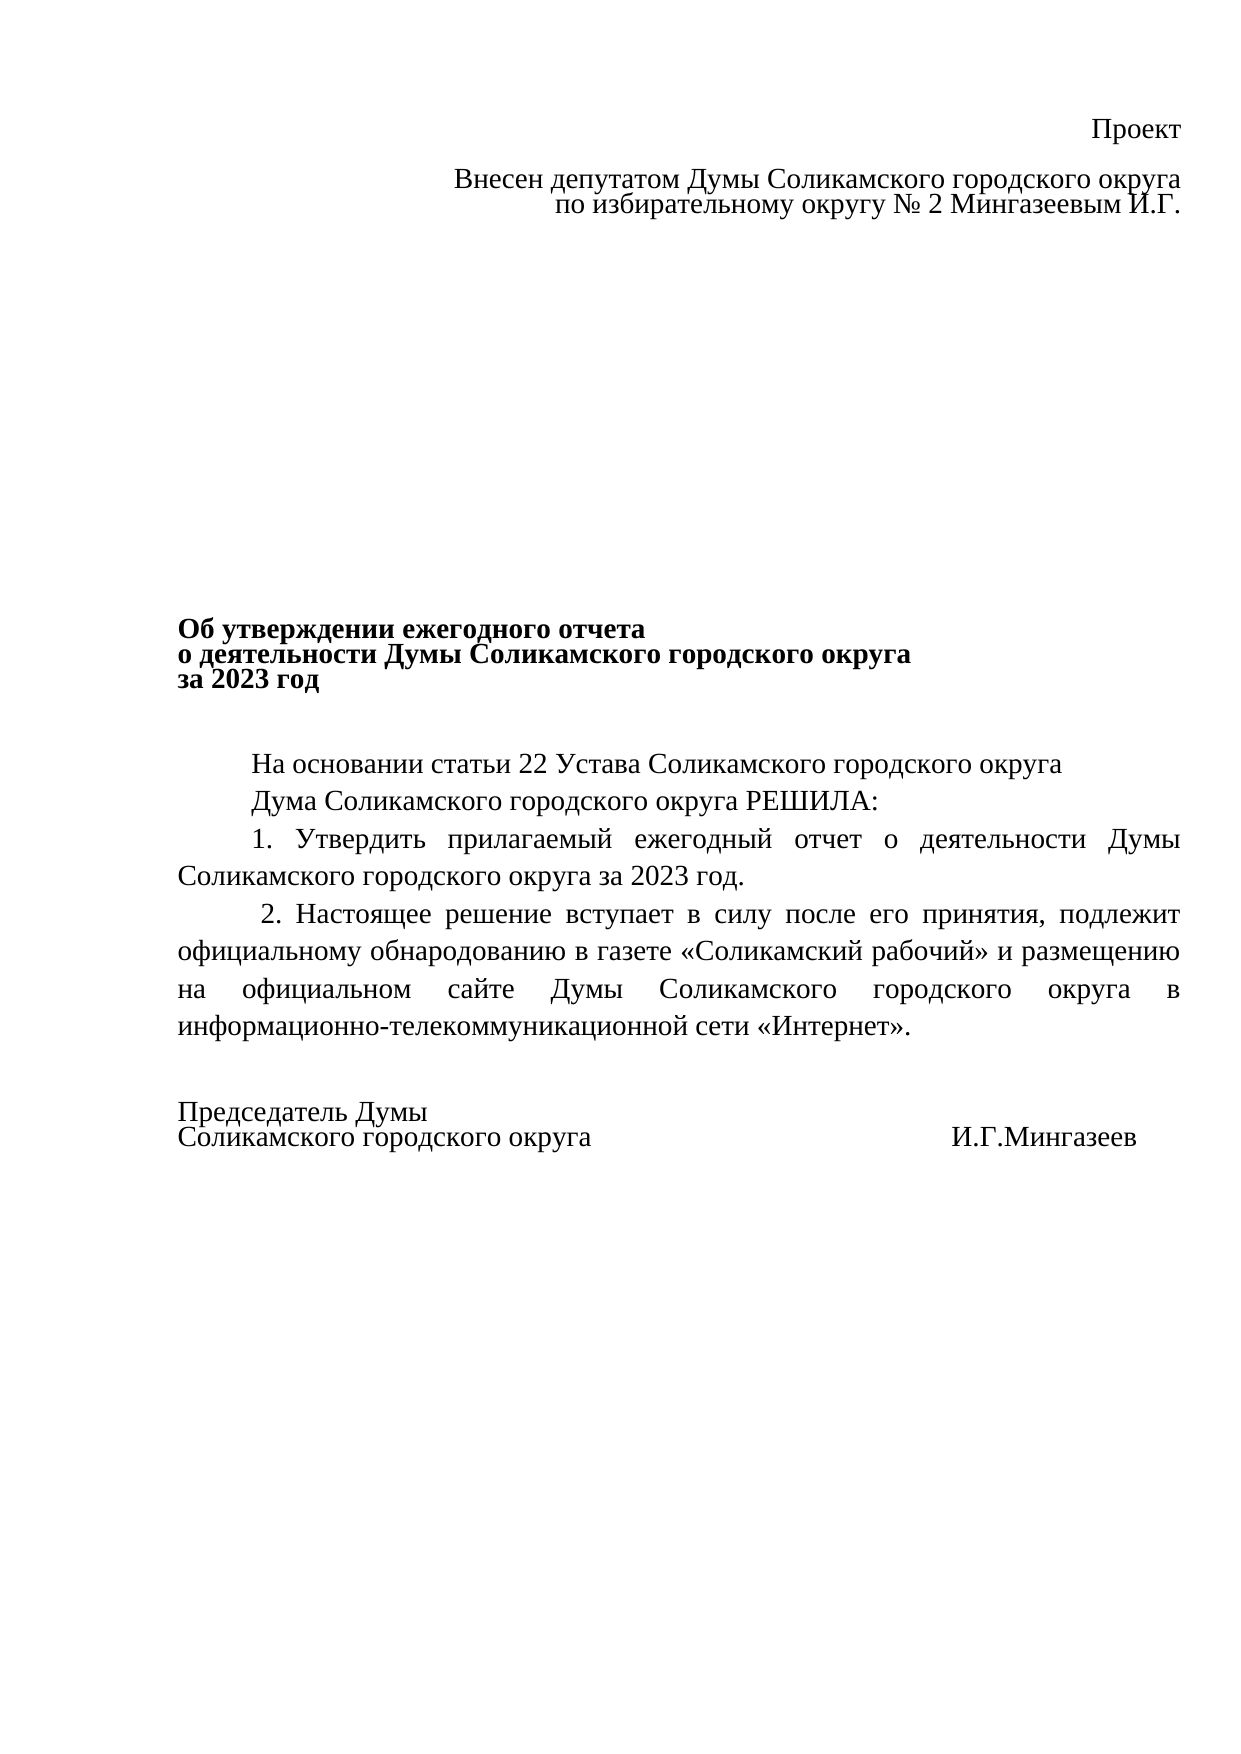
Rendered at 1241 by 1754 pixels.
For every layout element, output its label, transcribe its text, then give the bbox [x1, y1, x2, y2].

text На основании статьи 22 Устава Соликамского городского округа [177, 743, 1181, 781]
text Об утверждении ежегодного отчета [177, 618, 1181, 643]
text о деятельности Думы Соликамского городского округа [177, 643, 1181, 668]
text Внесен депутатом Думы Соликамского городского округа [177, 168, 1181, 193]
text за 2023 год [177, 668, 1181, 693]
text 1. Утвердить прилагаемый ежегодный отчет о деятельности Думы Соликамского городского округа за 2023 год. [177, 818, 1181, 893]
text Председатель Думы [372, 1102, 1181, 1127]
text по избирательному округу № 2 Мингазеевым И.Г. [177, 193, 1181, 218]
text 2. Настоящее решение вступает в силу после его принятия, подлежит официальному обнародованию в газете «Соликамский рабочий» и размещению на официальном сайте Думы Соликамского городского округа в информационно-телекоммуникационной сети «Интернет». [177, 893, 1181, 1043]
text Соликамского городского округа И.Г.Мингазеев [177, 1127, 1181, 1152]
text Дума Соликамского городского округа РЕШИЛА: [177, 781, 1181, 818]
text Проект [177, 118, 1181, 143]
text Председатель Думы [177, 1102, 362, 1127]
